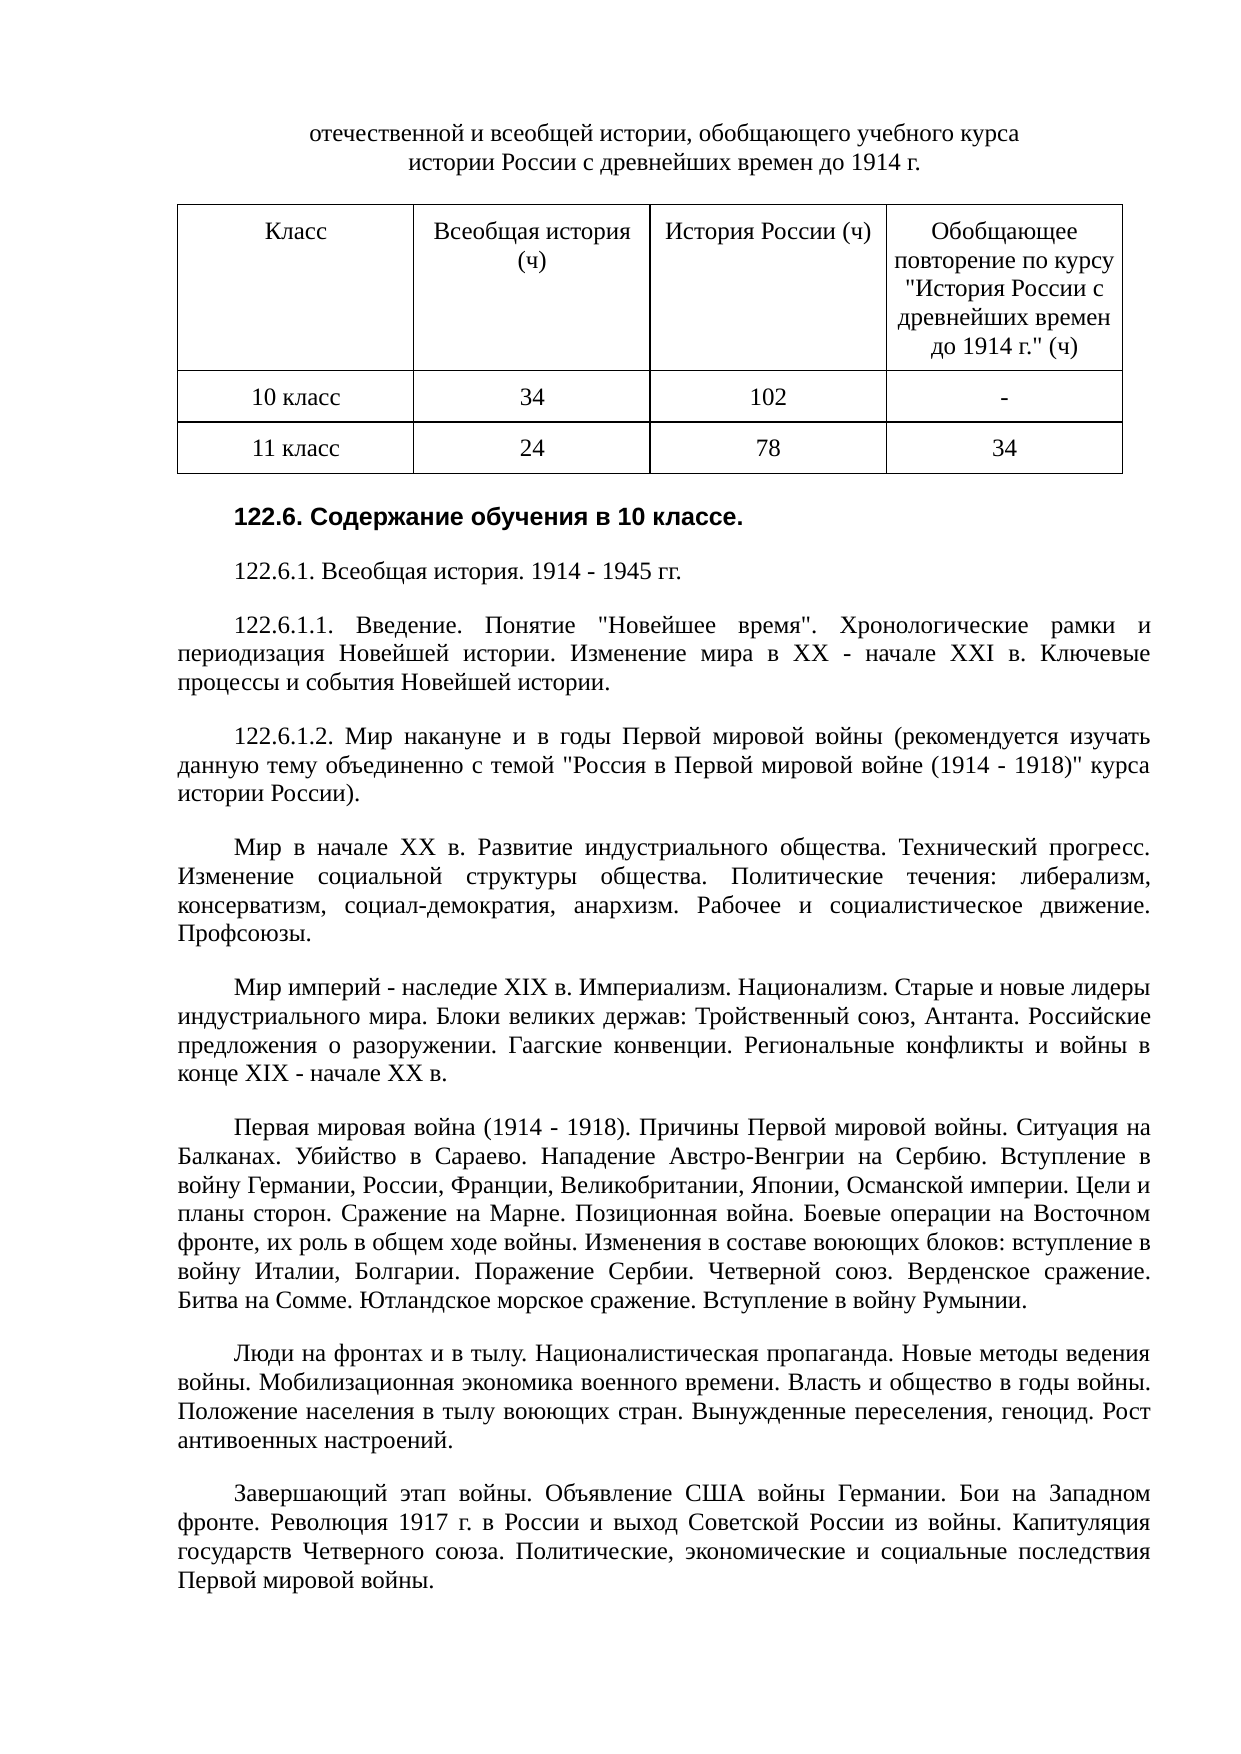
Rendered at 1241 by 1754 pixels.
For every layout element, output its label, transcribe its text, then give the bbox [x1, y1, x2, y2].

table_cell 102 [651, 371, 886, 421]
table_cell 11 класс [178, 423, 413, 472]
table_cell 78 [651, 423, 886, 472]
text Люди на фронтах и в тылу. Националистическая пропаганда. Новые методы ведения войны. Мобилизационная экономика военного времени. Власть и общество в годы войны. Положение населения в тылу воюющих стран. Вынужденные переселения, геноцид. Рост антивоенных настроений. [177, 1338, 1152, 1453]
table_cell - [887, 371, 1122, 421]
text истории России с древнейших времен до 1914 г. [177, 147, 1152, 176]
text Завершающий этап войны. Объявление США войны Германии. Бои на Западном фронте. Революция 1917 г. в России и выход Советской России из войны. Капитуляция государств Четверного союза. Политические, экономические и социальные последствия Первой мировой войны. [177, 1478, 1152, 1593]
table_header Всеобщая история (ч) [414, 205, 649, 370]
text 122.6.1.2. Мир накануне и в годы Первой мировой войны (рекомендуется изучать данную тему объединенно с темой "Россия в Первой мировой войне (1914 - 1918)" курса истории России). [177, 721, 1152, 807]
text Первая мировая война (1914 - 1918). Причины Первой мировой войны. Ситуация на Балканах. Убийство в Сараево. Нападение Австро-Венгрии на Сербию. Вступление в войну Германии, России, Франции, Великобритании, Японии, Османской империи. Цели и планы сторон. Сражение на Марне. Позиционная война. Боевые операции на Восточном фронте, их роль в общем ходе войны. Изменения в составе воюющих блоков: вступление в войну Италии, Болгарии. Поражение Сербии. Четверной союз. Верденское сражение. Битва на Сомме. Ютландское морское сражение. Вступление в войну Румынии. [177, 1112, 1152, 1313]
table_header Обобщающее повторение по курсу "История России с древнейших времен до 1914 г." (ч) [887, 205, 1122, 370]
text 122.6.1.1. Введение. Понятие "Новейшее время". Хронологические рамки и периодизация Новейшей истории. Изменение мира в XX - начале XXI в. Ключевые процессы и события Новейшей истории. [177, 610, 1152, 696]
table_cell 34 [887, 423, 1122, 472]
table_header Класс [178, 205, 413, 370]
text Мир в начале XX в. Развитие индустриального общества. Технический прогресс. Изменение социальной структуры общества. Политические течения: либерализм, консерватизм, социал-демократия, анархизм. Рабочее и социалистическое движение. Профсоюзы. [177, 832, 1152, 947]
table_cell 34 [414, 371, 649, 421]
table_header История России (ч) [651, 205, 886, 370]
title 122.6. Содержание обучения в 10 классе. [177, 502, 1152, 531]
text отечественной и всеобщей истории, обобщающего учебного курса [177, 118, 1152, 147]
text Мир империй - наследие XIX в. Империализм. Национализм. Старые и новые лидеры индустриального мира. Блоки великих держав: Тройственный союз, Антанта. Российские предложения о разоружении. Гаагские конвенции. Региональные конфликты и войны в конце XIX - начале XX в. [177, 972, 1152, 1087]
table_cell 10 класс [178, 371, 413, 421]
table_cell 24 [414, 423, 649, 472]
text 122.6.1. Всеобщая история. 1914 - 1945 гг. [177, 556, 1152, 585]
